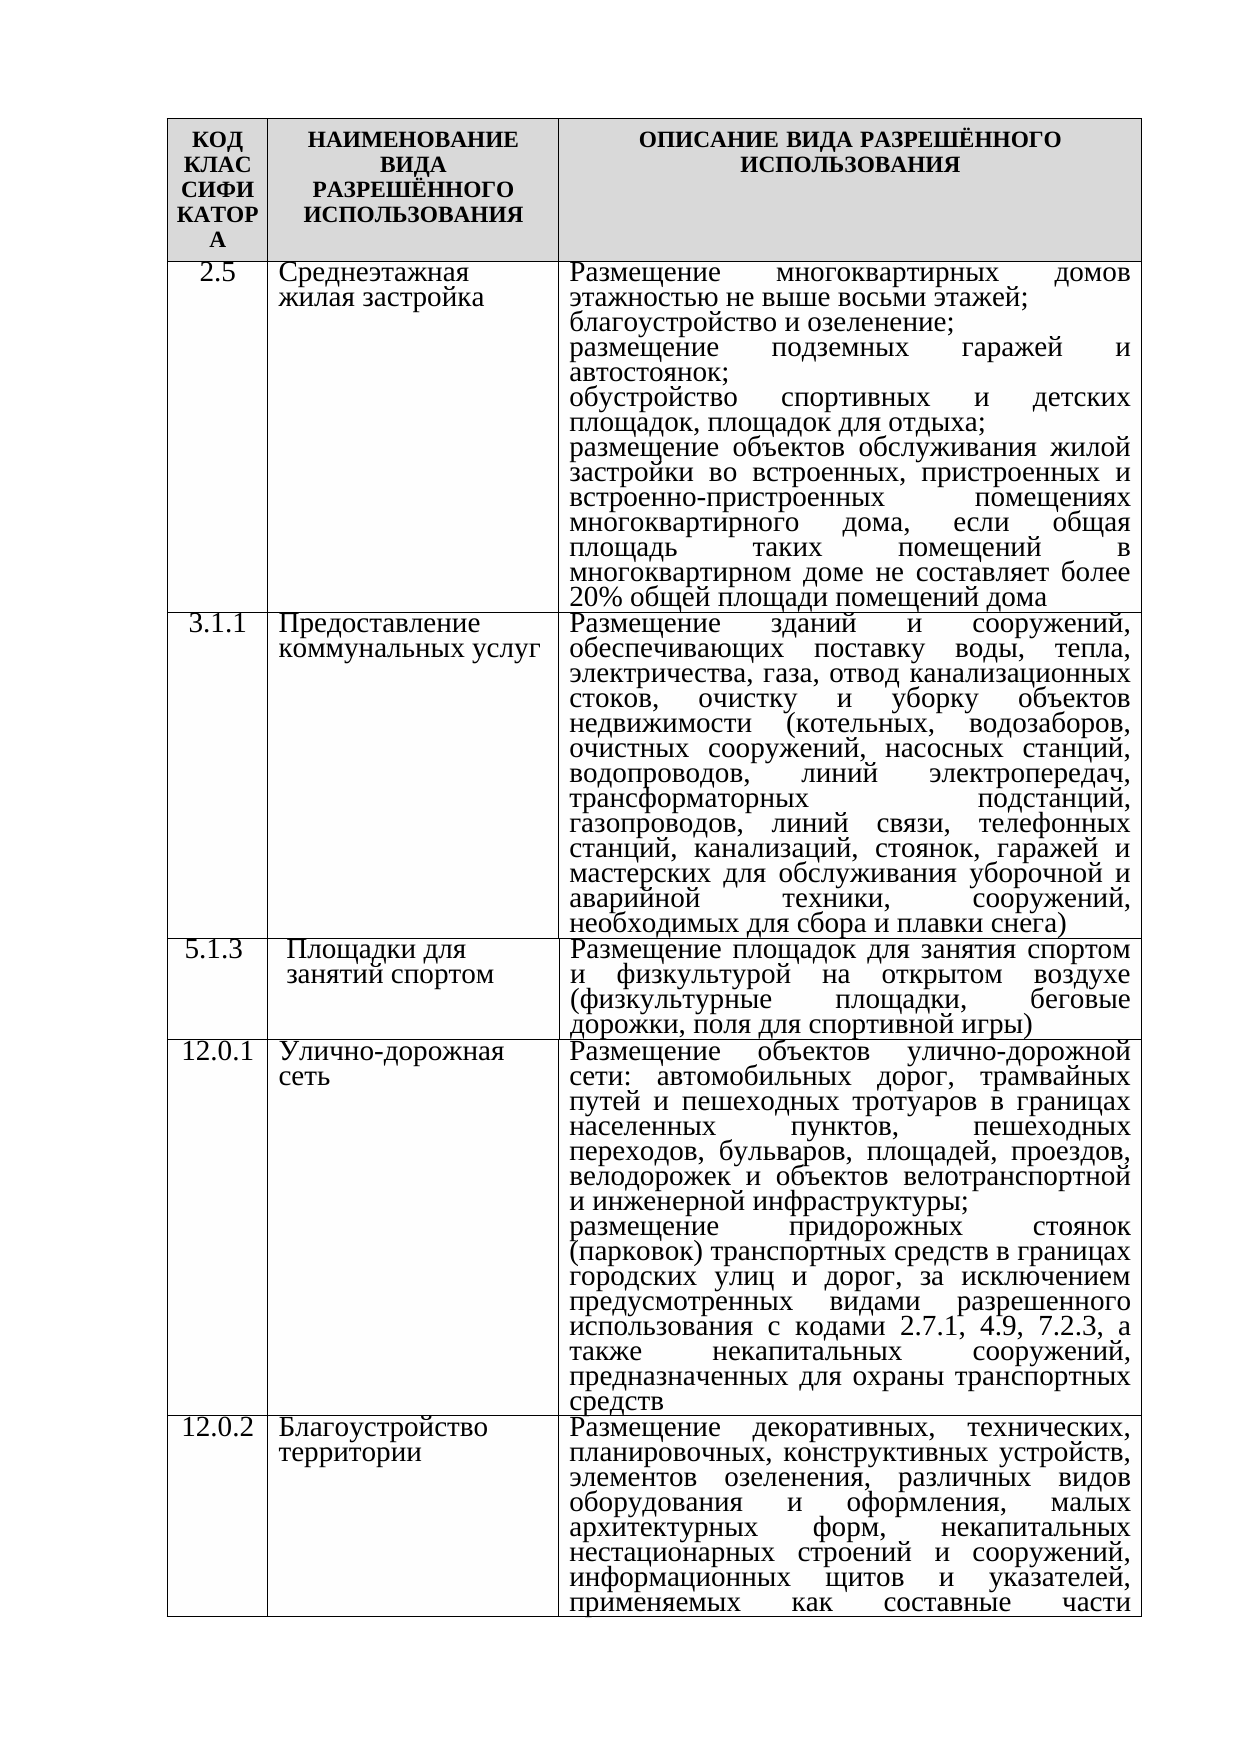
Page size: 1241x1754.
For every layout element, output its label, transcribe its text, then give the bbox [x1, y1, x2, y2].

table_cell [559, 1416, 1141, 1616]
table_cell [268, 1416, 558, 1616]
table_cell Среднеэтажная жилая застройка [268, 262, 558, 612]
table_cell 3.1.1 [168, 613, 267, 938]
table_header наименование вида разрешённого использования [268, 119, 558, 261]
table_header код классификатора [168, 119, 267, 261]
table_cell Площадки для занятий спортом [268, 939, 559, 1039]
table_cell Размещение многоквартирных домов этажностью не выше восьми этажей; благоустройство и озеленение; размещение подземных гаражей и автостоянок; обустройство спортивных и детских площадок, площадок для отдыха; размещение объектов обслуживания жилой застройки во встроенных, пристроенных и встроенно-пристроенных помещениях многоквартирного дома, если общая площадь таких помещений в многоквартирном доме не составляет более 20% общей площади помещений дома [559, 262, 1141, 612]
table_cell 5.1.3 [168, 939, 267, 1039]
table_cell Улично-дорожная сеть [268, 1040, 558, 1415]
table_cell 12.0.1 [168, 1040, 267, 1415]
table_cell 12.0.2 [168, 1416, 267, 1616]
table_cell Предоставление коммунальных услуг [268, 613, 558, 938]
table_cell Размещение объектов улично-дорожной сети: автомобильных дорог, трамвайных путей и пешеходных тротуаров в границах населенных пунктов, пешеходных переходов, бульваров, площадей, проездов, велодорожек и объектов велотранспортной и инженерной инфраструктуры; размещение придорожных стоянок (парковок) транспортных средств в границах городских улиц и дорог, за исключением предусмотренных видами разрешенного использования с кодами 2.7.1, 4.9, 7.2.3, а также некапитальных сооружений, предназначенных для охраны транспортных средств [559, 1040, 1141, 1415]
table_cell Размещение зданий и сооружений, обеспечивающих поставку воды, тепла, электричества, газа, отвод канализационных стоков, очистку и уборку объектов недвижимости (котельных, водозаборов, очистных сооружений, насосных станций, водопроводов, линий электропередач, трансформаторных подстанций, газопроводов, линий связи, телефонных станций, канализаций, стоянок, гаражей и мастерских для обслуживания уборочной и аварийной техники, сооружений, необходимых для сбора и плавки снега) [559, 613, 1141, 938]
table_header описание вида разрешённого использования [559, 119, 1141, 261]
table_cell Размещение площадок для занятия спортом и физкультурой на открытом воздухе (физкультурные площадки, беговые дорожки, поля для спортивной игры) [560, 939, 1141, 1039]
table_cell 2.5 [168, 262, 267, 612]
